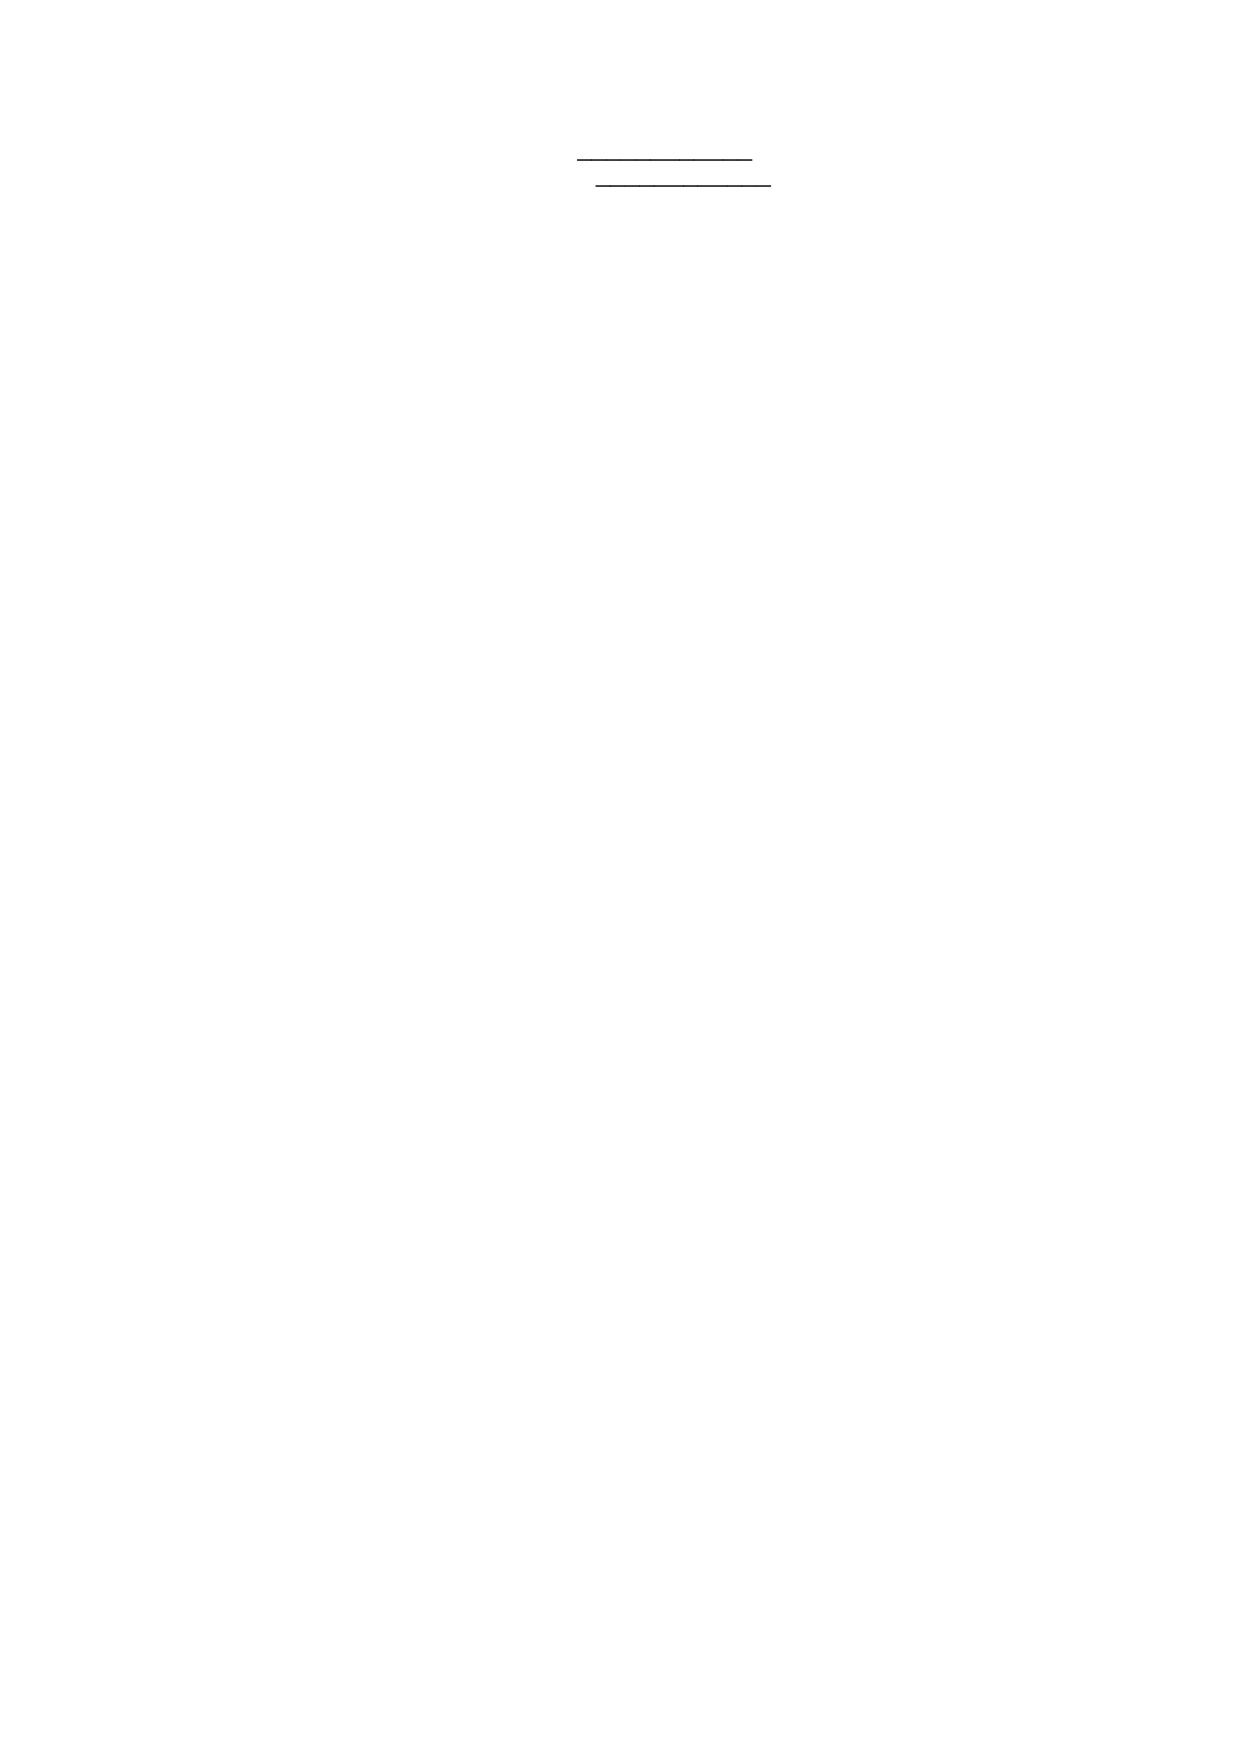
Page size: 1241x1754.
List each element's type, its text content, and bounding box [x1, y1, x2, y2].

text ____________ [214, 164, 1152, 189]
text ____________ [177, 118, 1152, 164]
